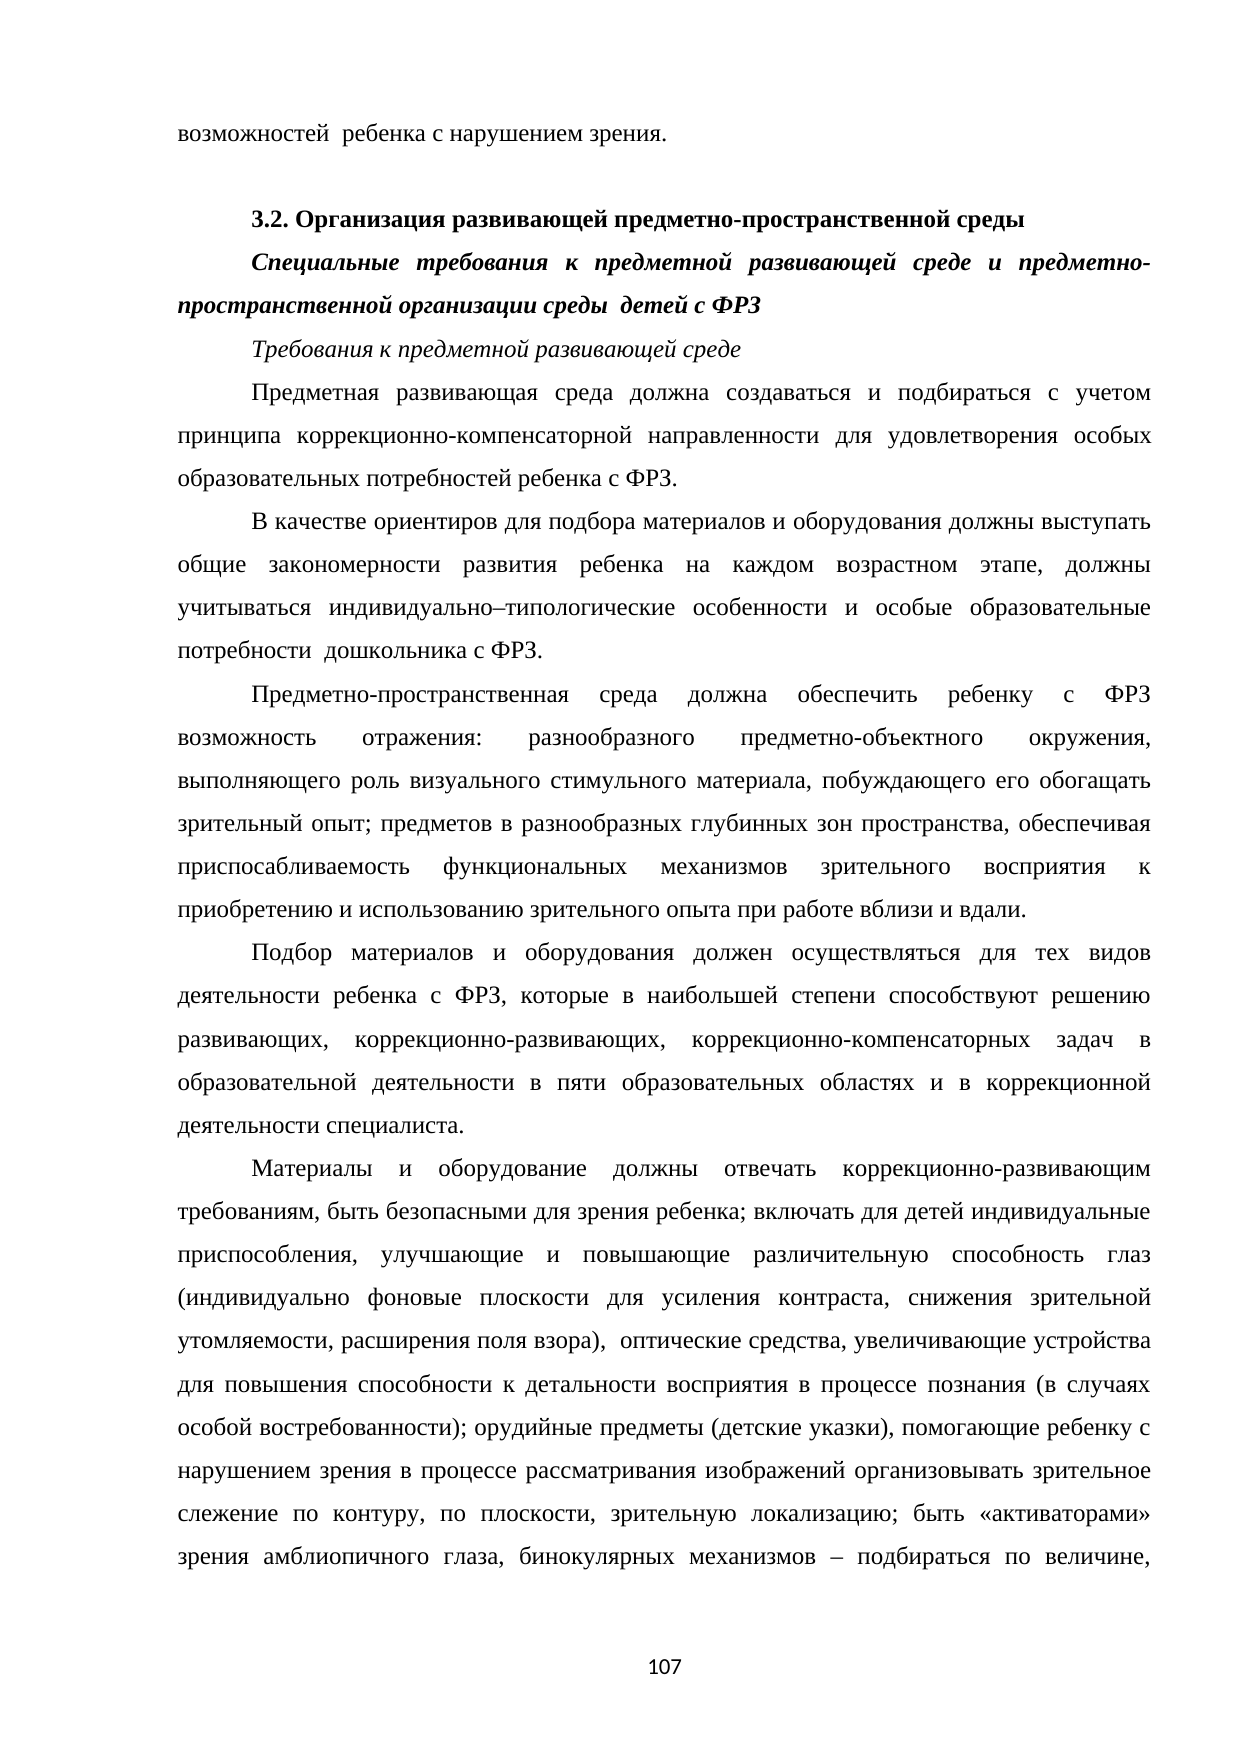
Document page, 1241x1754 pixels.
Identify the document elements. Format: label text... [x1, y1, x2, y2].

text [177, 118, 1152, 147]
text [177, 1153, 1152, 1570]
text Требования к предметной развивающей среде [177, 334, 1152, 362]
text В качестве ориентиров для подбора материалов и оборудования должны выступать общие закономерности развития ребенка на каждом возрастном этапе, должны учитываться индивидуально–типологические особенности и особые образовательные потребности дошкольника с ФРЗ. [177, 506, 1152, 664]
text Подбор материалов и оборудования должен осуществляться для тех видов деятельности ребенка с ФРЗ, которые в наибольшей степени способствуют решению развивающих, коррекционно-развивающих, коррекционно-компенсаторных задач в образовательной деятельности в пяти образовательных областях и в коррекционной деятельности специалиста. [177, 937, 1152, 1139]
text Специальные требования к предметной развивающей среде и предметно-пространственной организации среды детей с ФРЗ [177, 247, 1152, 319]
text Предметно-пространственная среда должна обеспечить ребенку с ФРЗ возможность отражения: разнообразного предметно-объектного окружения, выполняющего роль визуального стимульного материала, побуждающего его обогащать зрительный опыт; предметов в разнообразных глубинных зон пространства, обеспечивая приспосабливаемость функциональных механизмов зрительного восприятия к приобретению и использованию зрительного опыта при работе вблизи и вдали. [177, 679, 1152, 923]
text Предметная развивающая среда должна создаваться и подбираться с учетом принципа коррекционно-компенсаторной направленности для удовлетворения особых образовательных потребностей ребенка с ФРЗ. [177, 377, 1152, 492]
text 3.2. Организация развивающей предметно-пространственной среды [177, 204, 1152, 233]
